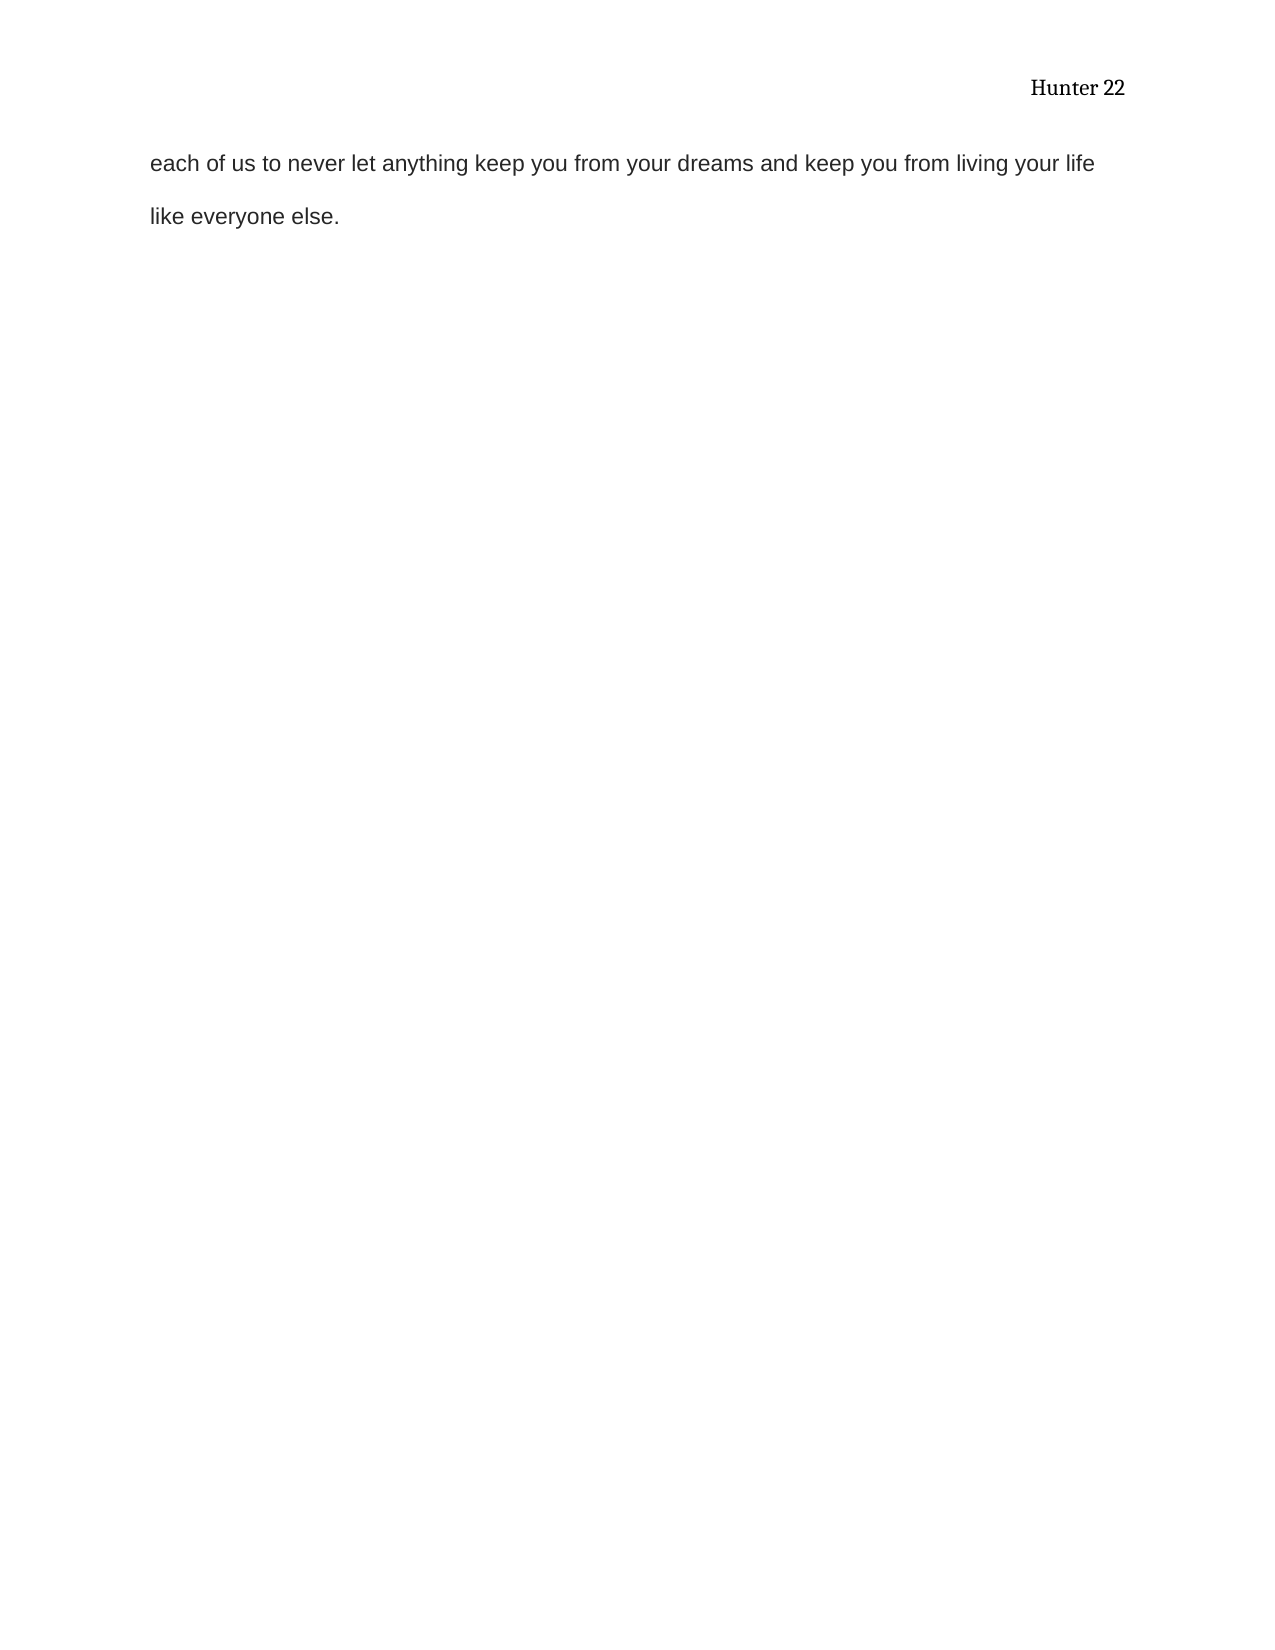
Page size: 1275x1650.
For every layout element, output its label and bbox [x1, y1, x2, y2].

text [150, 150, 1125, 229]
